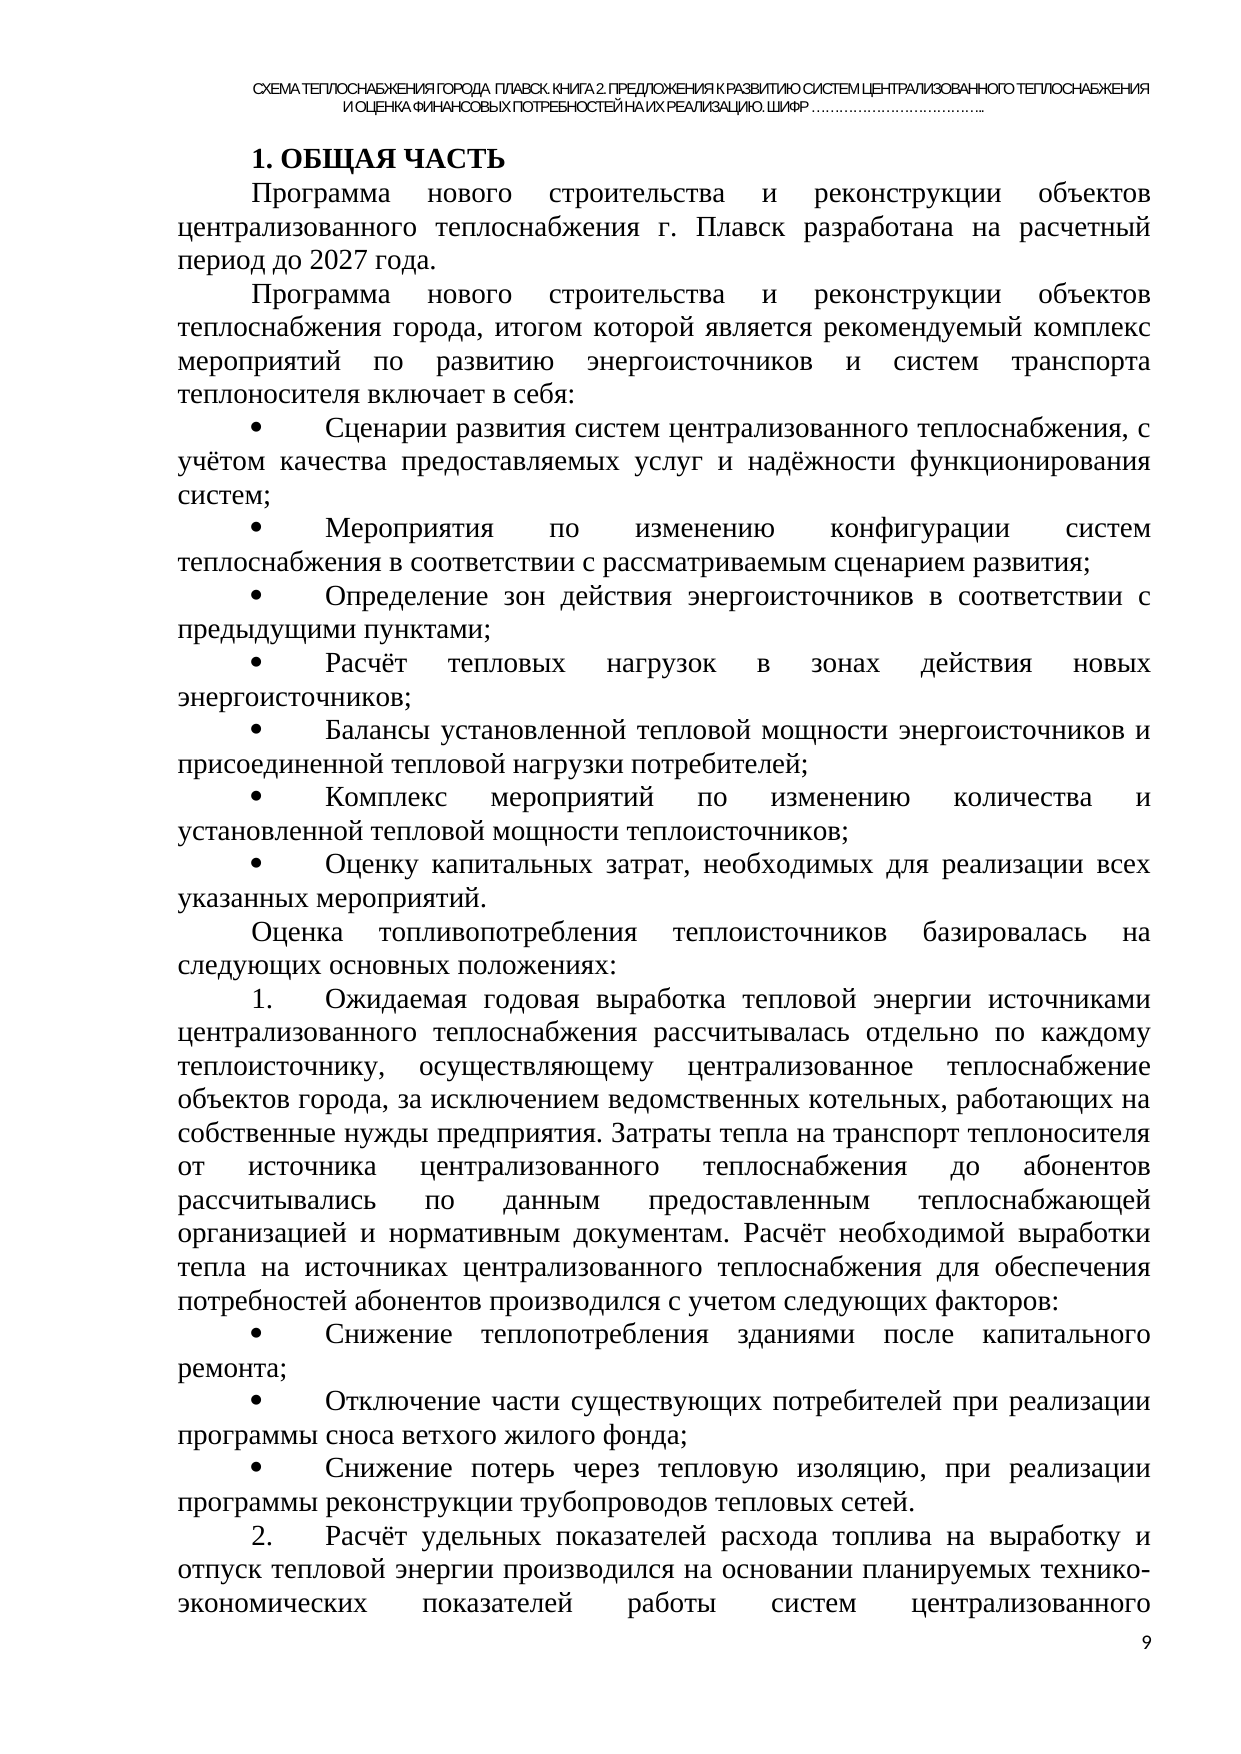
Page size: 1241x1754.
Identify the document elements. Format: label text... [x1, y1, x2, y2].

list Балансы установленной тепловой мощности энергоисточников и присоединенной тепловой нагрузки потребителей; [177, 712, 1152, 779]
list Определение зон действия энергоисточников в соответствии с предыдущими пунктами; [177, 578, 1152, 645]
list Оценку капитальных затрат, необходимых для реализации всех указанных мероприятий. [177, 847, 1152, 914]
subtitle 1. ОБЩАЯ ЧАСТЬ [177, 142, 1152, 175]
text Программа нового строительства и реконструкции объектов теплоснабжения города, итогом которой является рекомендуемый комплекс мероприятий по развитию энергоисточников и систем транспорта теплоносителя включает в себя: [177, 276, 1152, 410]
list Отключение части существующих потребителей при реализации программы сноса ветхого жилого фонда; [177, 1383, 1152, 1451]
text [177, 1518, 1152, 1618]
list Мероприятия по изменению конфигурации систем теплоснабжения в соответствии с рассматриваемым сценарием развития; [177, 511, 1152, 578]
list Снижение потерь через тепловую изоляцию, при реализации программы реконструкции трубопроводов тепловых сетей. [177, 1451, 1152, 1518]
list Сценарии развития систем централизованного теплоснабжения, с учётом качества предоставляемых услуг и надёжности функционирования систем; [177, 410, 1152, 511]
list Снижение теплопотребления зданиями после капитального ремонта; [177, 1316, 1152, 1383]
text 1. Ожидаемая годовая выработка тепловой энергии источниками централизованного теплоснабжения рассчитывалась отдельно по каждому теплоисточнику, осуществляющему централизованное теплоснабжение объектов города, за исключением ведомственных котельных, работающих на собственные нужды предприятия. Затраты тепла на транспорт теплоносителя от источника централизованного теплоснабжения до абонентов рассчитывались по данным предоставленным теплоснабжающей организацией и нормативным документам. Расчёт необходимой выработки тепла на источниках централизованного теплоснабжения для обеспечения потребностей абонентов производился с учетом следующих факторов: [177, 981, 1152, 1316]
text Программа нового строительства и реконструкции объектов централизованного теплоснабжения г. Плавск разработана на расчетный период до 2027 года. [177, 175, 1152, 276]
text Оценка топливопотребления теплоисточников базировалась на следующих основных положениях: [177, 914, 1152, 981]
list Комплекс мероприятий по изменению количества и установленной тепловой мощности теплоисточников; [177, 779, 1152, 847]
list Расчёт тепловых нагрузок в зонах действия новых энергоисточников; [177, 645, 1152, 712]
